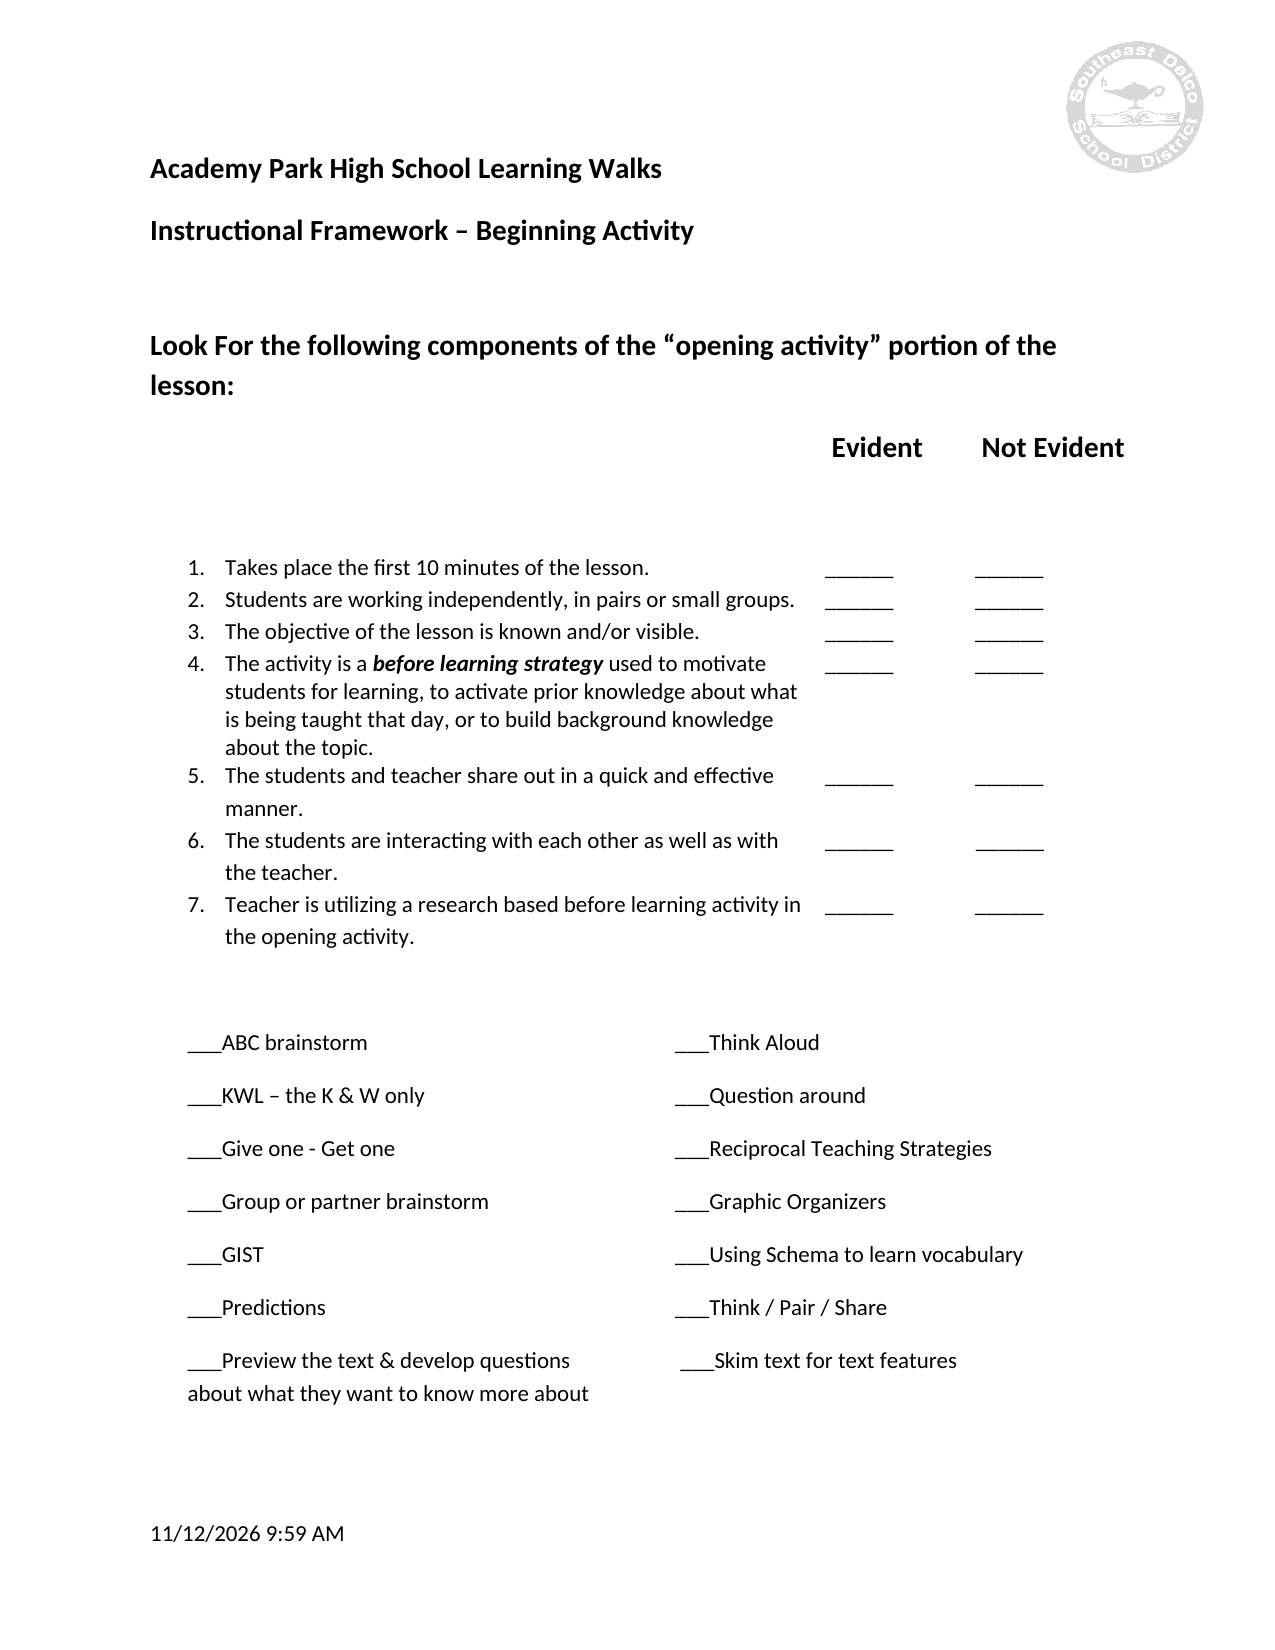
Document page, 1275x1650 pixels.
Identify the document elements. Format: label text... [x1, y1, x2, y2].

text ___Preview the text & develop questions ___Skim text for text features about what they want to know more about [187, 1347, 1125, 1407]
list Takes place the first 10 minutes of the lesson. ______ ______ [187, 553, 1125, 581]
list Students are working independently, in pairs or small groups. ______ ______ [187, 585, 1125, 613]
text Academy Park High School Learning Walks [150, 150, 1125, 186]
text ___ABC brainstorm ___Think Aloud [187, 1028, 1125, 1056]
list The objective of the lesson is known and/or visible. ______ ______ [187, 617, 1125, 645]
text Look For the following components of the “opening activity” portion of the lesson: [150, 327, 1125, 403]
list The students and teacher share out in a quick and effective ______ ______ manner. [187, 761, 1125, 822]
text Evident Not Evident [750, 429, 1125, 465]
text ___Predictions ___Think / Pair / Share [187, 1293, 1125, 1322]
text ___KWL – the K & W only ___Question around [187, 1081, 1125, 1109]
list The activity is a before learning strategy used to motivate ______ ______ students for learning, to activate prior knowledge about what is being taught that day, or to build background knowledge about the topic. [187, 649, 1125, 761]
text ___Give one - Get one ___Reciprocal Teaching Strategies [187, 1134, 1125, 1162]
list The students are interacting with each other as well as with ______ ______ the teacher. [187, 826, 1125, 886]
list Teacher is utilizing a research based before learning activity in ______ ______ the opening activity. [187, 890, 1125, 950]
text Instructional Framework – Beginning Activity [150, 212, 1125, 247]
text ___Group or partner brainstorm ___Graphic Organizers [187, 1187, 1125, 1216]
text ___GIST ___Using Schema to learn vocabulary [187, 1241, 1125, 1268]
